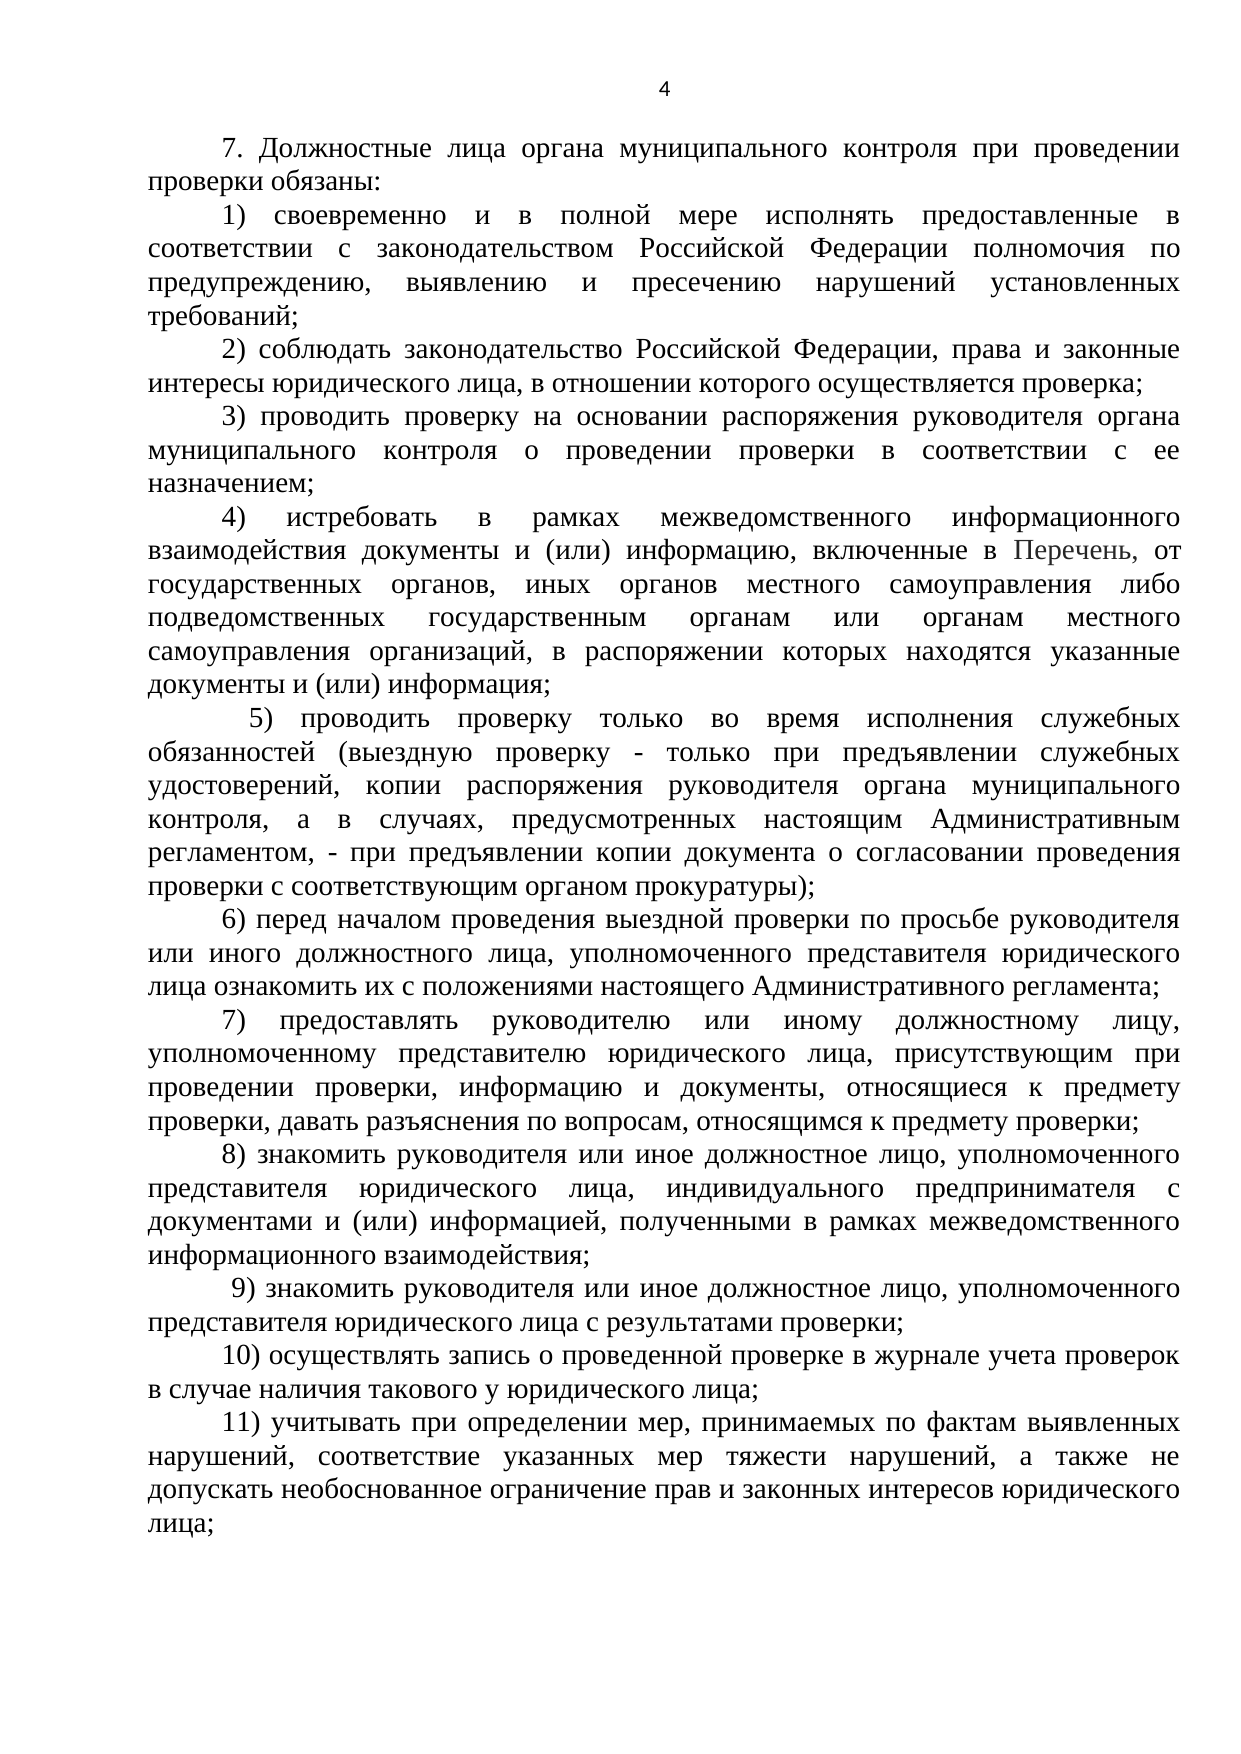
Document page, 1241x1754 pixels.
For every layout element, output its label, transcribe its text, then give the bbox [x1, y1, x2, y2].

text 6) перед началом проведения выездной проверки по просьбе руководителя или иного должностного лица, уполномоченного представителя юридического лица ознакомить их с положениями настоящего Административного регламента; [148, 901, 1181, 1002]
text 11) учитывать при определении мер, принимаемых по фактам выявленных нарушений, соответствие указанных мер тяжести нарушений, а также не допускать необоснованное ограничение прав и законных интересов юридического лица; [148, 1404, 1181, 1539]
text 8) знакомить руководителя или иное должностное лицо, уполномоченного представителя юридического лица, индивидуального предпринимателя с документами и (или) информацией, полученными в рамках межведомственного информационного взаимодействия; [148, 1136, 1181, 1270]
text 5) проводить проверку только во время исполнения служебных обязанностей (выездную проверку - только при предъявлении служебных удостоверений, копии распоряжения руководителя органа муниципального контроля, а в случаях, предусмотренных настоящим Административным регламентом, - при предъявлении копии документа о согласовании проведения проверки с соответствующим органом прокуратуры); [148, 700, 1181, 901]
text 7) предоставлять руководителю или иному должностному лицу, уполномоченному представителю юридического лица, присутствующим при проведении проверки, информацию и документы, относящиеся к предмету проверки, давать разъяснения по вопросам, относящимся к предмету проверки; [148, 1002, 1181, 1136]
text 10) осуществлять запись о проведенной проверке в журнале учета проверок в случае наличия такового у юридического лица; [148, 1337, 1181, 1404]
text 9) знакомить руководителя или иное должностное лицо, уполномоченного представителя юридического лица с результатами проверки; [148, 1270, 1181, 1337]
text 4) истребовать в рамках межведомственного информационного взаимодействия документы и (или) информацию, включенные в Перечень, от государственных органов, иных органов местного самоуправления либо подведомственных государственным органам или органам местного самоуправления организаций, в распоряжении которых находятся указанные документы и (или) информация; [148, 499, 1181, 700]
text 3) проводить проверку на основании распоряжения руководителя органа муниципального контроля о проведении проверки в соответствии с ее назначением; [148, 398, 1181, 499]
text 1) своевременно и в полной мере исполнять предоставленные в соответствии с законодательством Российской Федерации полномочия по предупреждению, выявлению и пресечению нарушений установленных требований; [148, 197, 1181, 331]
text 2) соблюдать законодательство Российской Федерации, права и законные интересы юридического лица, в отношении которого осуществляется проверка; [148, 331, 1181, 398]
text 7. Должностные лица органа муниципального контроля при проведении проверки обязаны: [148, 130, 1181, 197]
